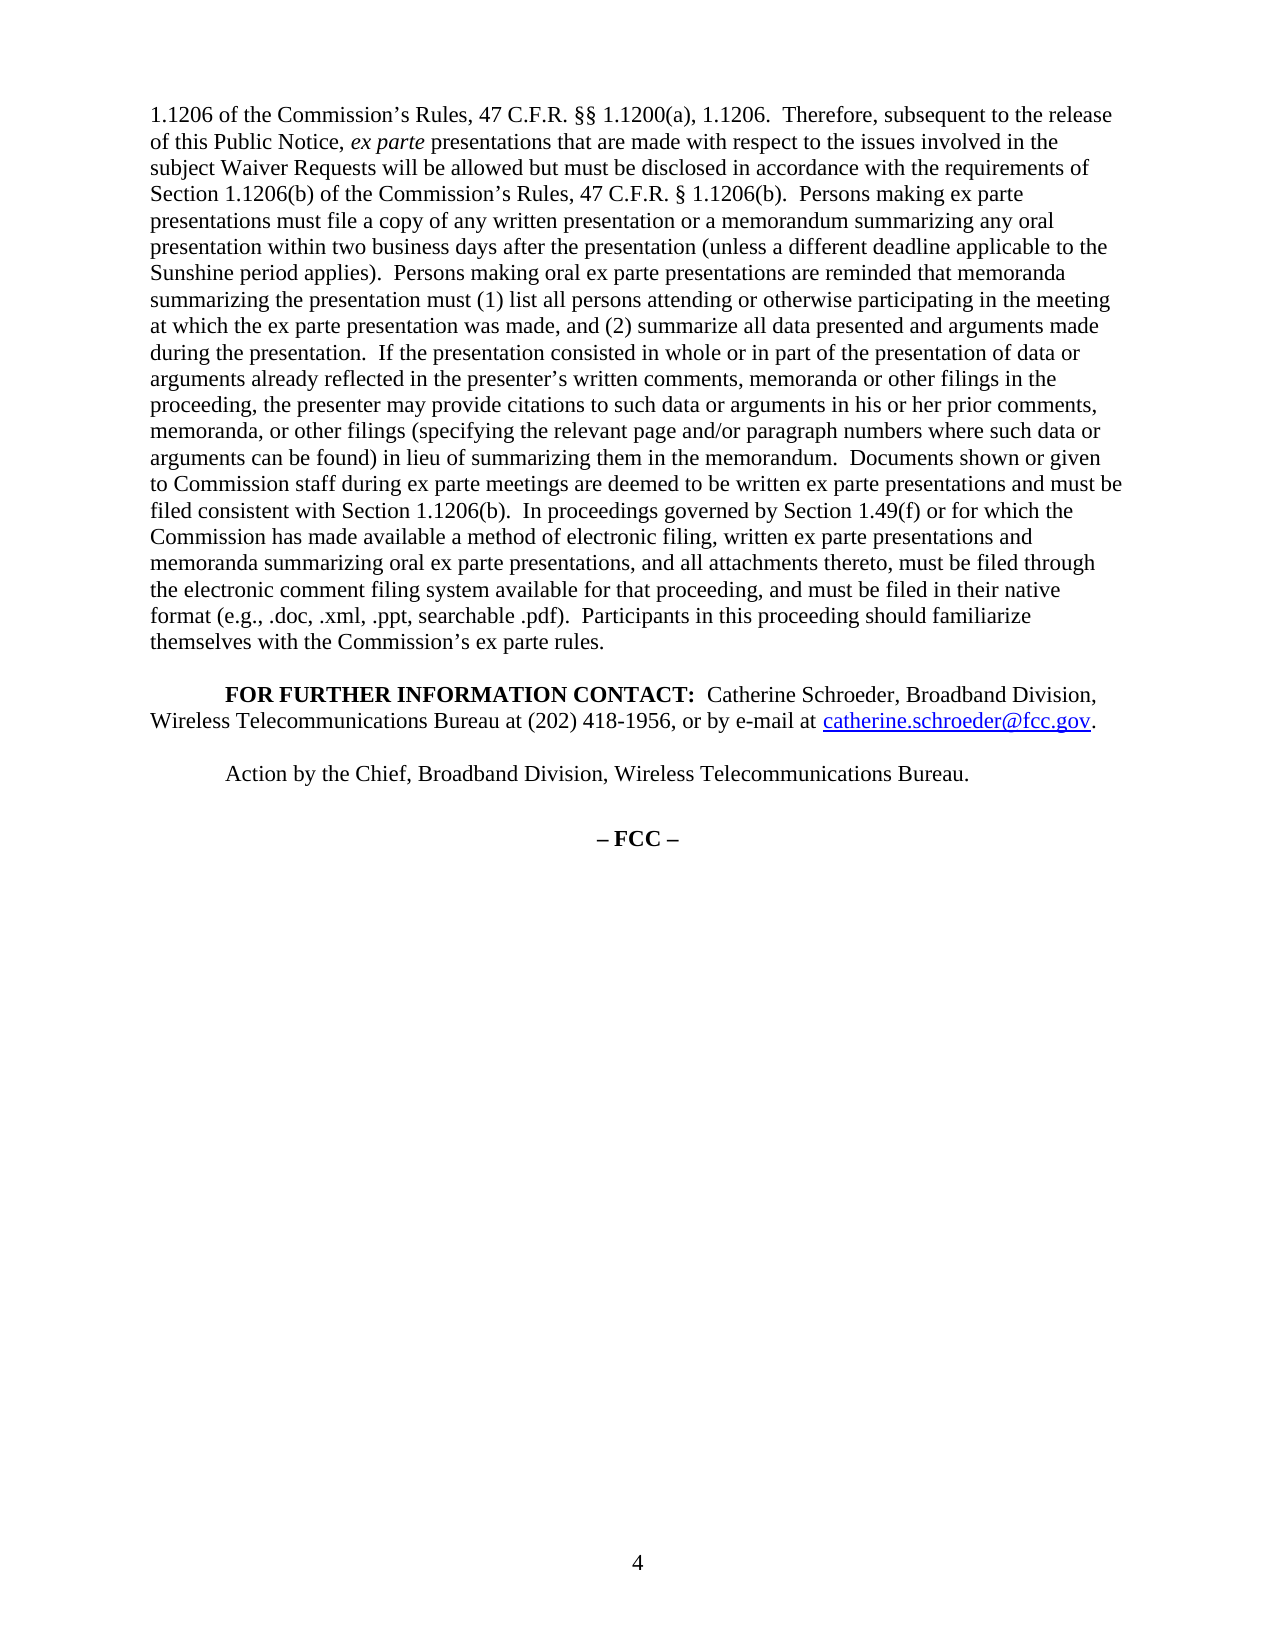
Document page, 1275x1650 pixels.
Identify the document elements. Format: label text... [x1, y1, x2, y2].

text – FCC – [150, 825, 1125, 852]
text Action by the Chief, Broadband Division, Wireless Telecommunications Bureau. [150, 760, 1125, 787]
text FOR FURTHER INFORMATION CONTACT: Catherine Schroeder, Broadband Division, Wireless Telecommunications Bureau at (202) 418-1956, or by e-mail at catherine.schroeder@fcc.gov. [150, 681, 1125, 734]
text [150, 101, 1125, 655]
